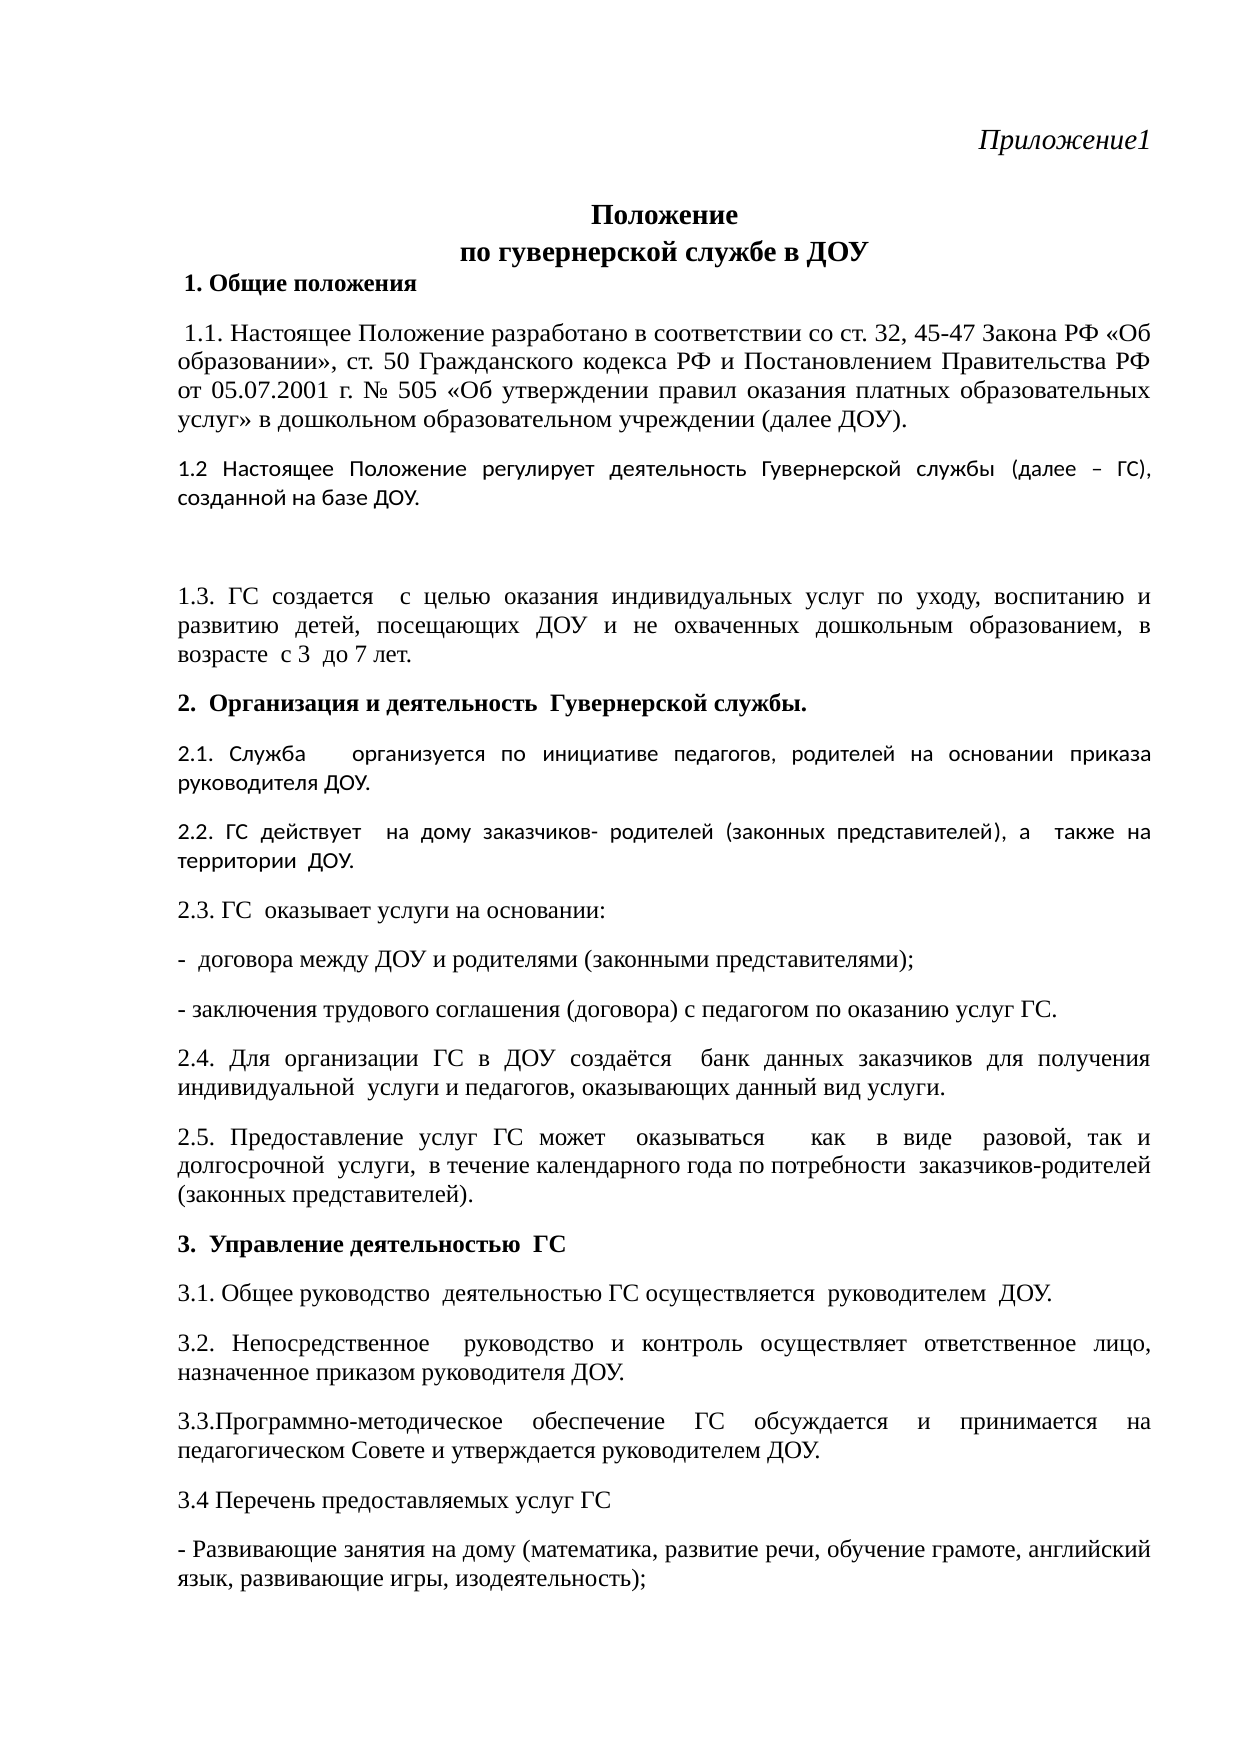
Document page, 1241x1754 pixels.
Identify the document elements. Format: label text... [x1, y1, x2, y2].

text 2.5. Предоставление услуг ГС может оказываться как в виде разовой, так и долгосрочной услуги, в течение календарного года по потребности заказчиков-родителей (законных представителей). [177, 1122, 1152, 1208]
text 2.2. ГС действует на дому заказчиков- родителей (законных представителей), а также на территории ДОУ. [177, 816, 1152, 874]
text - договора между ДОУ и родителями (законными представителями); [177, 944, 1152, 973]
text 2.3. ГС оказывает услуги на основании: [177, 895, 1152, 923]
text Положение [177, 193, 1152, 231]
text Приложение1 [177, 118, 1152, 156]
text 2. Организация и деятельность Гувернерской службы. [177, 688, 1152, 717]
text - Развивающие занятия на дому (математика, развитие речи, обучение грамоте, английский язык, развивающие игры, изодеятельность); [177, 1534, 1152, 1592]
text 1. Общие положения [177, 268, 1152, 297]
text 2.1. Служба организуется по инициативе педагогов, родителей на основании приказа руководителя ДОУ. [177, 738, 1152, 796]
text 3.2. Непосредственное руководство и контроль осуществляет ответственное лицо, назначенное приказом руководителя ДОУ. [177, 1328, 1152, 1386]
text 1.3. ГС создается с целью оказания индивидуальных услуг по уходу, воспитанию и развитию детей, посещающих ДОУ и не охваченных дошкольным образованием, в возрасте с 3 до 7 лет. [177, 581, 1152, 668]
text 3. Управление деятельностью ГС [177, 1229, 1152, 1258]
text по гувернерской службе в ДОУ [177, 231, 1152, 268]
text 2.4. Для организации ГС в ДОУ создаётся банк данных заказчиков для получения индивидуальной услуги и педагогов, оказывающих данный вид услуги. [177, 1043, 1152, 1101]
text 3.1. Общее руководство деятельностью ГС осуществляется руководителем ДОУ. [177, 1278, 1152, 1307]
text 1.1. Настоящее Положение разработано в соответствии со ст. 32, 45-47 Закона РФ «Об образовании», ст. 50 Гражданского кодекса РФ и Постановлением Правительства РФ от 05.07.2001 г. № 505 «Об утверждении правил оказания платных образовательных услуг» в дошкольном образовательном учреждении (далее ДОУ). [177, 318, 1152, 433]
text 3.3.Программно-методическое обеспечение ГС обсуждается и принимается на педагогическом Совете и утверждается руководителем ДОУ. [177, 1406, 1152, 1464]
text 1.2 Настоящее Положение регулирует деятельность Гувернерской службы (далее – ГС), созданной на базе ДОУ. [177, 453, 1152, 511]
text - заключения трудового соглашения (договора) с педагогом по оказанию услуг ГС. [177, 994, 1152, 1023]
text 3.4 Перечень предоставляемых услуг ГС [177, 1485, 1152, 1513]
